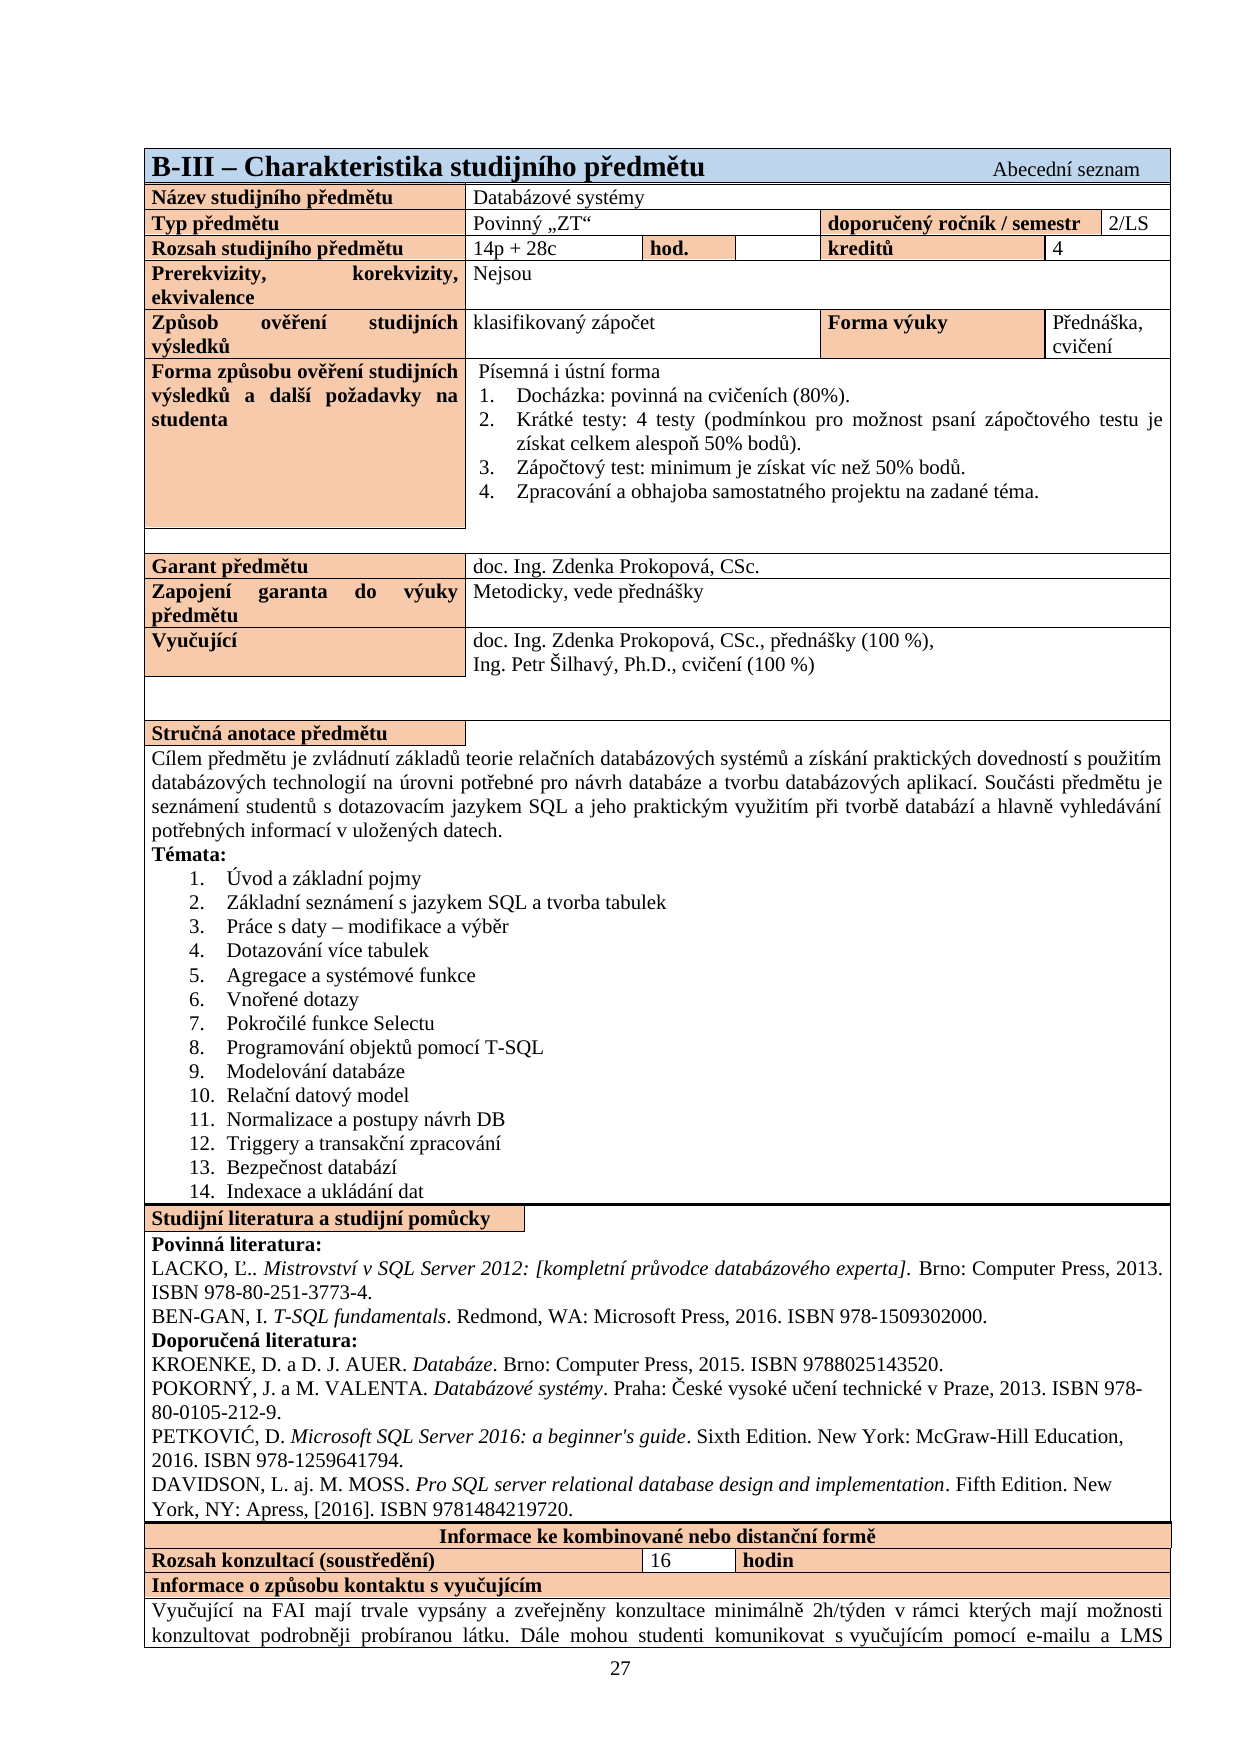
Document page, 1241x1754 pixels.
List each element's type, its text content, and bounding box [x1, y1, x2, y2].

table_cell 4 [1046, 236, 1170, 259]
table_cell [145, 528, 1170, 552]
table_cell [145, 1599, 1170, 1647]
table_cell Způsob ověření studijních výsledků [145, 310, 465, 358]
table_cell Zapojení garanta do výuky předmětu [145, 579, 465, 627]
table_cell hodin [736, 1549, 1170, 1572]
table_cell [525, 1206, 1170, 1231]
table_cell [466, 721, 1170, 745]
table_cell Metodicky, vede přednášky [466, 579, 1170, 627]
table_cell klasifikovaný zápočet [466, 310, 820, 358]
table_cell [145, 676, 1170, 720]
table_cell Prerekvizity, korekvizity, ekvivalence [145, 261, 465, 309]
table_cell Garant předmětu [145, 554, 465, 578]
table_cell Forma způsobu ověření studijních výsledků a další požadavky na studenta [145, 359, 465, 527]
table_header B-III – Charakteristika studijního předmětu Abecední seznam [145, 149, 1170, 182]
table_cell Studijní literatura a studijní pomůcky [145, 1206, 524, 1231]
table_cell Informace ke kombinované nebo distanční formě [145, 1524, 1171, 1548]
table_cell Povinný „ZT“ [466, 210, 820, 234]
table_cell Povinná literatura: LACKO, Ľ.. Mistrovství v SQL Server 2012: [kompletní průvodce databázového experta]. Brno: Computer Press, 2013. ISBN 978-80-251-3773-4. BEN-GAN, I. T-SQL fundamentals. Redmond, WA: Microsoft Press, 2016. ISBN 978-1509302000. Doporučená literatura: KROENKE, D. a D. J. AUER. Databáze. Brno: Computer Press, 2015. ISBN 9788025143520. POKORNÝ, J. a M. VALENTA. Databázové systémy. Praha: České vysoké učení technické v Praze, 2013. ISBN 978-80-0105-212-9. PETKOVIĆ, D. Microsoft SQL Server 2016: a beginner's guide. Sixth Edition. New York: McGraw-Hill Education, 2016. ISBN 978-1259641794. DAVIDSON, L. aj. M. MOSS. Pro SQL server relational database design and implementation. Fifth Edition. New York, NY: Apress, [2016]. ISBN 9781484219720. [145, 1231, 1170, 1521]
table_cell Forma výuky [821, 310, 1044, 358]
table_cell Vyučující [145, 628, 465, 676]
table_cell Cílem předmětu je zvládnutí základů teorie relačních databázových systémů a získání praktických dovedností s použitím databázových technologií na úrovni potřebné pro návrh databáze a tvorbu databázových aplikací. Součásti předmětu je seznámení studentů s dotazovacím jazykem SQL a jeho praktickým využitím při tvorbě databází a hlavně vyhledávání potřebných informací v uložených datech. Témata: Úvod a základní pojmy Základní seznámení s jazykem SQL a tvorba tabulek Práce s daty – modifikace a výběr Dotazování více tabulek Agregace a systémové funkce Vnořené dotazy Pokročilé funkce Selectu Programování objektů pomocí T-SQL Modelování databáze Relační datový model Normalizace a postupy návrh DB Triggery a transakční zpracování Bezpečnost databází Indexace a ukládání dat [145, 745, 1170, 1203]
table_cell doc. Ing. Zdenka Prokopová, CSc., přednášky (100 %), Ing. Petr Šilhavý, Ph.D., cvičení (100 %) [466, 628, 1170, 676]
table_cell Stručná anotace předmětu [145, 721, 465, 745]
table_cell doc. Ing. Zdenka Prokopová, CSc. [466, 554, 1170, 578]
table_cell Typ předmětu [145, 210, 465, 234]
table_cell 2/LS [1102, 210, 1170, 234]
table_cell [736, 236, 820, 259]
table_cell 16 [643, 1549, 735, 1572]
table_cell Rozsah studijního předmětu [145, 236, 465, 259]
table_cell 14p + 28c [466, 236, 642, 259]
table_cell hod. [643, 236, 735, 259]
table_cell Nejsou [466, 261, 1170, 309]
table_cell Přednáška, cvičení [1046, 310, 1170, 358]
table_cell Název studijního předmětu [145, 185, 465, 209]
table_cell doporučený ročník / semestr [821, 210, 1101, 234]
table_cell Databázové systémy [466, 185, 1170, 209]
table_cell Rozsah konzultací (soustředění) [145, 1549, 642, 1572]
table_cell Informace o způsobu kontaktu s vyučujícím [145, 1573, 1170, 1597]
table_cell kreditů [821, 236, 1044, 259]
table_cell Písemná i ústní forma Docházka: povinná na cvičeních (80%). Krátké testy: 4 testy (podmínkou pro možnost psaní zápočtového testu je získat celkem alespoň 50% bodů). Zápočtový test: minimum je získat víc než 50% bodů. Zpracování a obhajoba samostatného projektu na zadané téma. [466, 359, 1170, 527]
